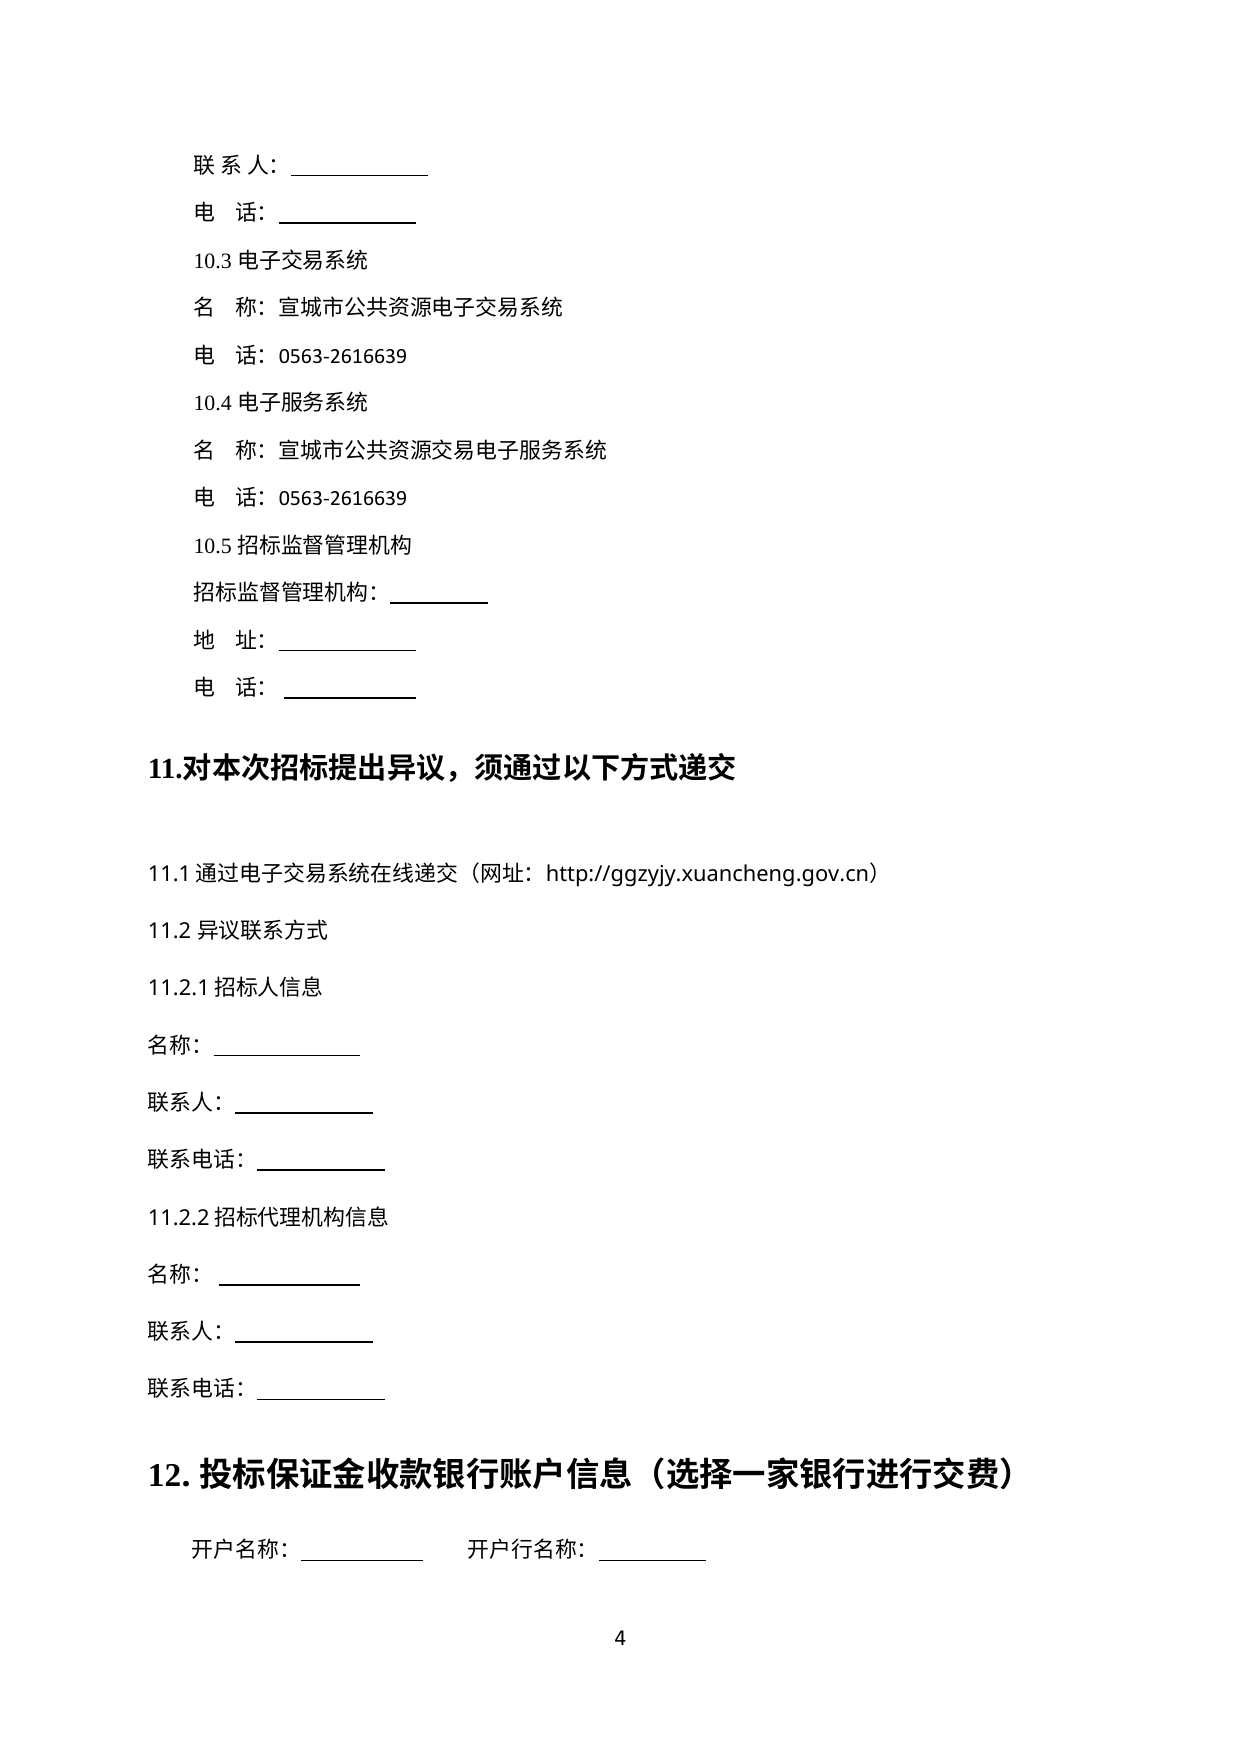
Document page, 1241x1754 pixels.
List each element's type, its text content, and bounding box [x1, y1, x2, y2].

text 电 话：0563-2616639 [148, 480, 1092, 512]
text 11.2.1招标人信息 [148, 950, 1092, 1007]
text 电 话：0563-2616639 [148, 338, 1092, 369]
text 名 称：宣城市公共资源交易电子服务系统 [148, 433, 1092, 464]
text 名 称：宣城市公共资源电子交易系统 [148, 290, 1092, 322]
text 名称： [148, 1007, 1092, 1064]
text 联 系 人： [148, 148, 1092, 179]
text 招标监督管理机构： [148, 575, 1092, 607]
text 11.2.2招标代理机构信息 [148, 1179, 1092, 1236]
text 联系电话： [148, 1122, 1092, 1179]
text 开户名称： 开户行名称： [148, 1532, 1092, 1564]
text 联系人： [148, 1064, 1092, 1122]
text 电 话： [148, 195, 1092, 227]
text 10.5 招标监督管理机构 [148, 528, 1092, 559]
text 11.2 异议联系方式 [148, 893, 1092, 950]
text 电 话： [148, 670, 1092, 702]
text 10.4 电子服务系统 [148, 385, 1092, 417]
subtitle 11.对本次招标提出异议，须通过以下方式递交 [148, 745, 1092, 787]
text 联系电话： [148, 1351, 1092, 1408]
subtitle 12. 投标保证金收款银行账户信息（选择一家银行进行交费） [148, 1447, 1092, 1496]
text 11.1通过电子交易系统在线递交（网址：http://ggzyjy.xuancheng.gov.cn） [148, 835, 1092, 893]
text 地 址： [148, 623, 1092, 654]
text 联系人： [148, 1294, 1092, 1351]
text 名称： [148, 1236, 1092, 1294]
text 10.3 电子交易系统 [148, 243, 1092, 274]
